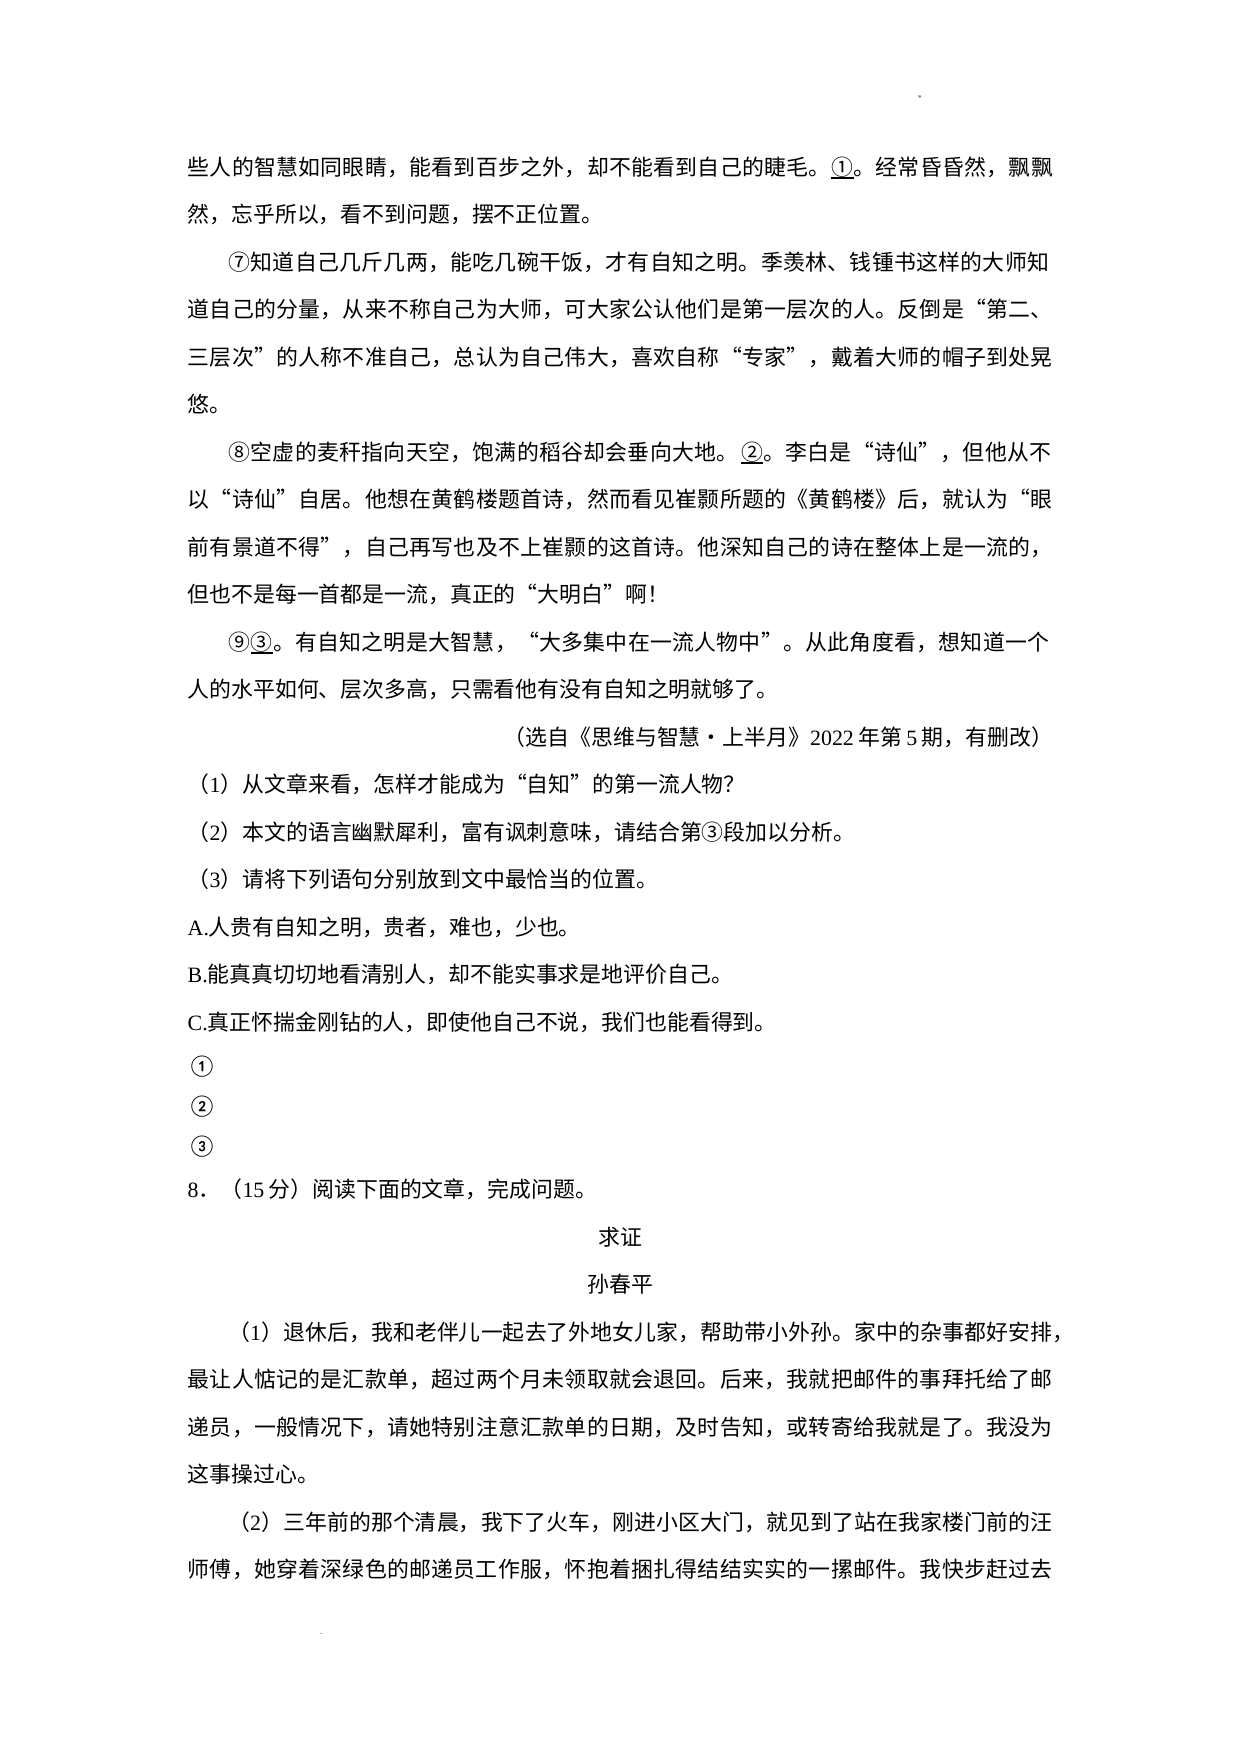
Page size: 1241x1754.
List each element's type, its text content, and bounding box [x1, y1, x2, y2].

text C.真正怀揣金刚钻的人，即使他自己不说，我们也能看得到。 [187, 1005, 1053, 1037]
text （2）本文的语言幽默犀利，富有讽刺意味，请结合第③段加以分析。 [187, 815, 1053, 847]
text 孙春平 [187, 1267, 1053, 1299]
text 求证 [187, 1220, 1053, 1252]
text ㅤㅤ⑨③。有自知之明是大智慧，“大多集中在一流人物中”。从此角度看，想知道一个人的水平如何、层次多高，只需看他有没有自知之明就够了。 [187, 625, 1053, 704]
text ③ [187, 1132, 1053, 1159]
text 8．（15分）阅读下面的文章，完成问题。 [187, 1172, 1053, 1204]
text ㅤㅤ⑧空虚的麦秆指向天空，饱满的稻谷却会垂向大地。②。李白是“诗仙”，但他从不以“诗仙”自居。他想在黄鹤楼题首诗，然而看见崔颢所题的《黄鹤楼》后，就认为“眼前有景道不得”，自己再写也及不上崔颢的这首诗。他深知自己的诗在整体上是一流的，但也不是每一首都是一流，真正的“大明白”啊！ [187, 435, 1053, 609]
text （选自《思维与智慧•上半月》2022年第5期，有删改） [187, 720, 1053, 752]
text ㅤㅤ⑦知道自己几斤几两，能吃几碗干饭，才有自知之明。季羡林、钱锺书这样的大师知道自己的分量，从来不称自己为大师，可大家公认他们是第一层次的人。反倒是“第二、三层次”的人称不准自己，总认为自己伟大，喜欢自称“专家”，戴着大师的帽子到处晃悠。 [187, 245, 1053, 419]
text A.人贵有自知之明，贵者，难也，少也。 [187, 910, 1053, 942]
text B.能真真切切地看清别人，却不能实事求是地评价自己。 [187, 957, 1053, 989]
text ① [187, 1052, 1053, 1079]
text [187, 1505, 1053, 1584]
text ② [187, 1092, 1053, 1119]
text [187, 150, 1053, 229]
text （1）从文章来看，怎样才能成为“自知”的第一流人物？ [187, 767, 1053, 799]
text （3）请将下列语句分别放到文中最恰当的位置。 [187, 862, 1053, 894]
text ㅤㅤ（1）退休后，我和老伴儿一起去了外地女儿家，帮助带小外孙。家中的杂事都好安排，最让人惦记的是汇款单，超过两个月未领取就会退回。后来，我就把邮件的事拜托给了邮递员，一般情况下，请她特别注意汇款单的日期，及时告知，或转寄给我就是了。我没为这事操过心。 [187, 1315, 1053, 1489]
